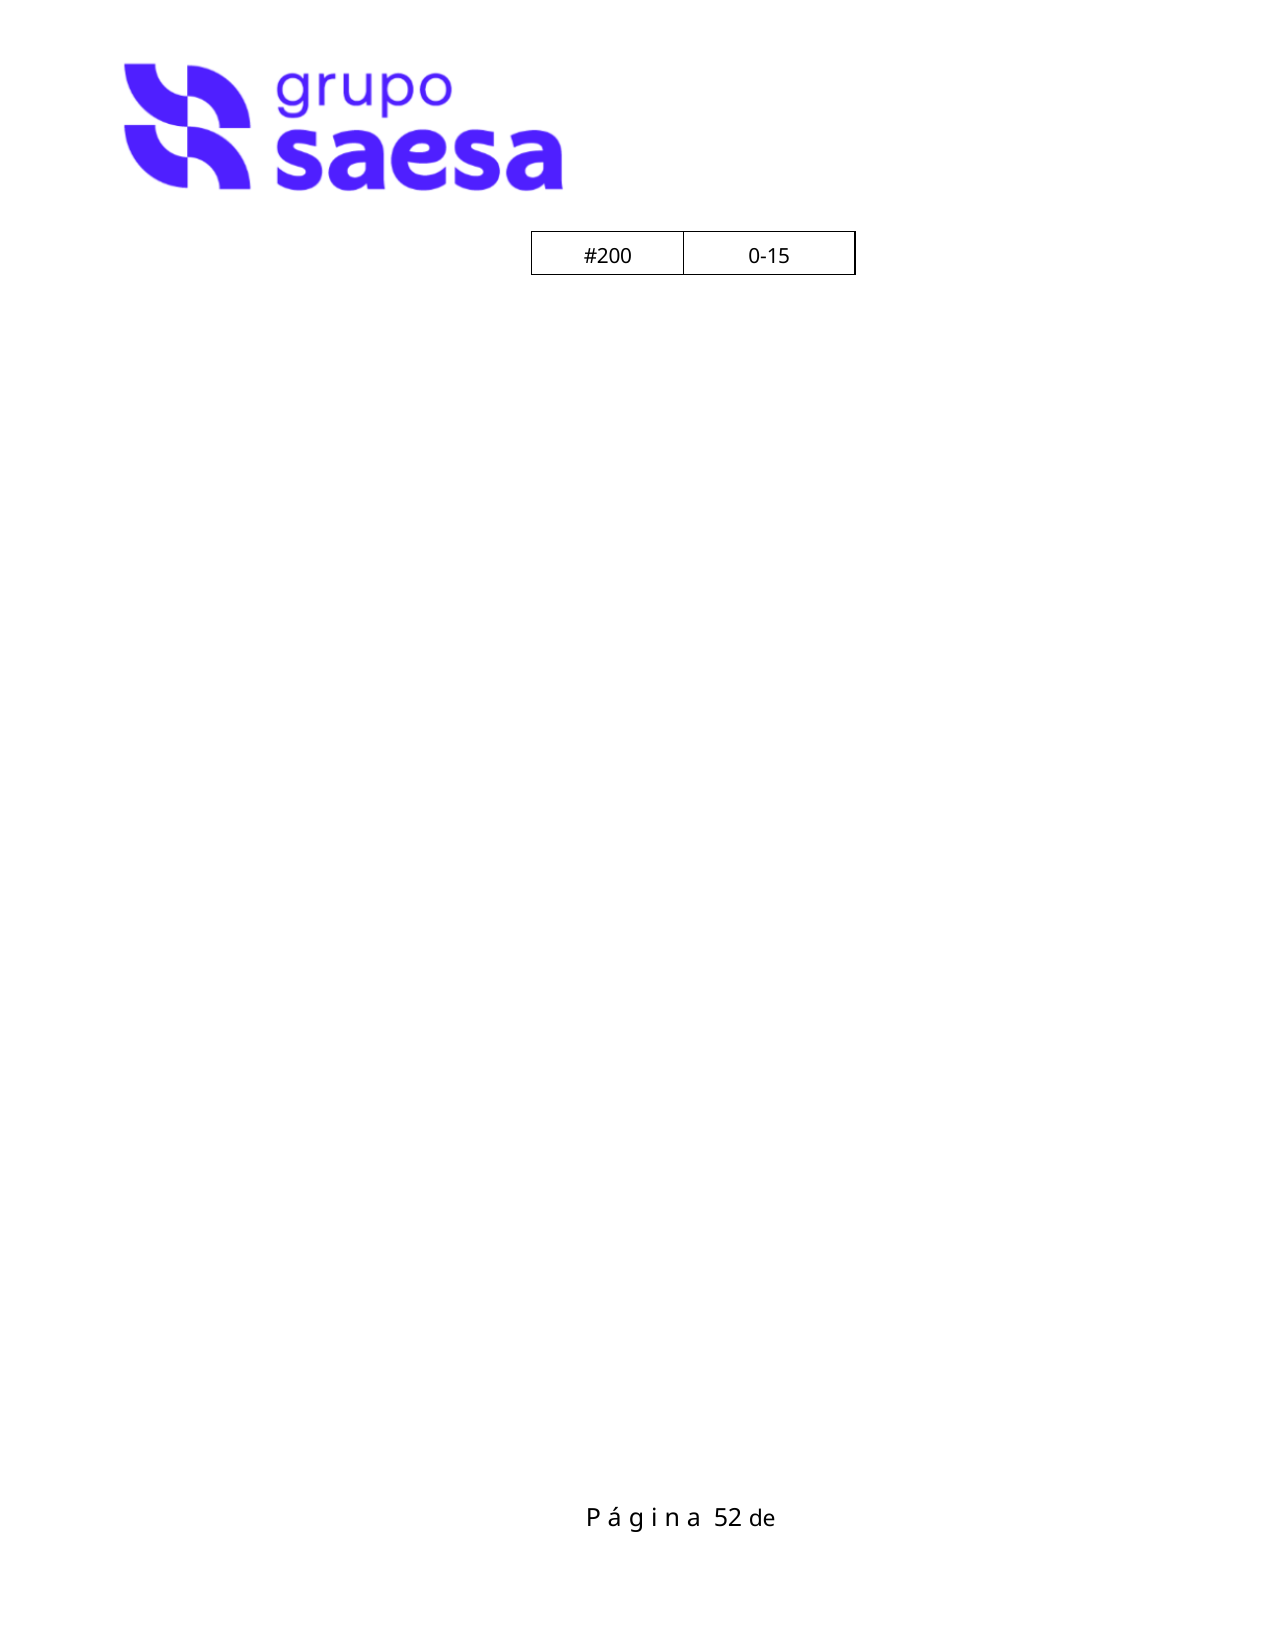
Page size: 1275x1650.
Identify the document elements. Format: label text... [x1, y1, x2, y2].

table_cell 0-15 [684, 232, 854, 274]
picture [112, 54, 569, 195]
table_cell #200 [532, 232, 683, 274]
